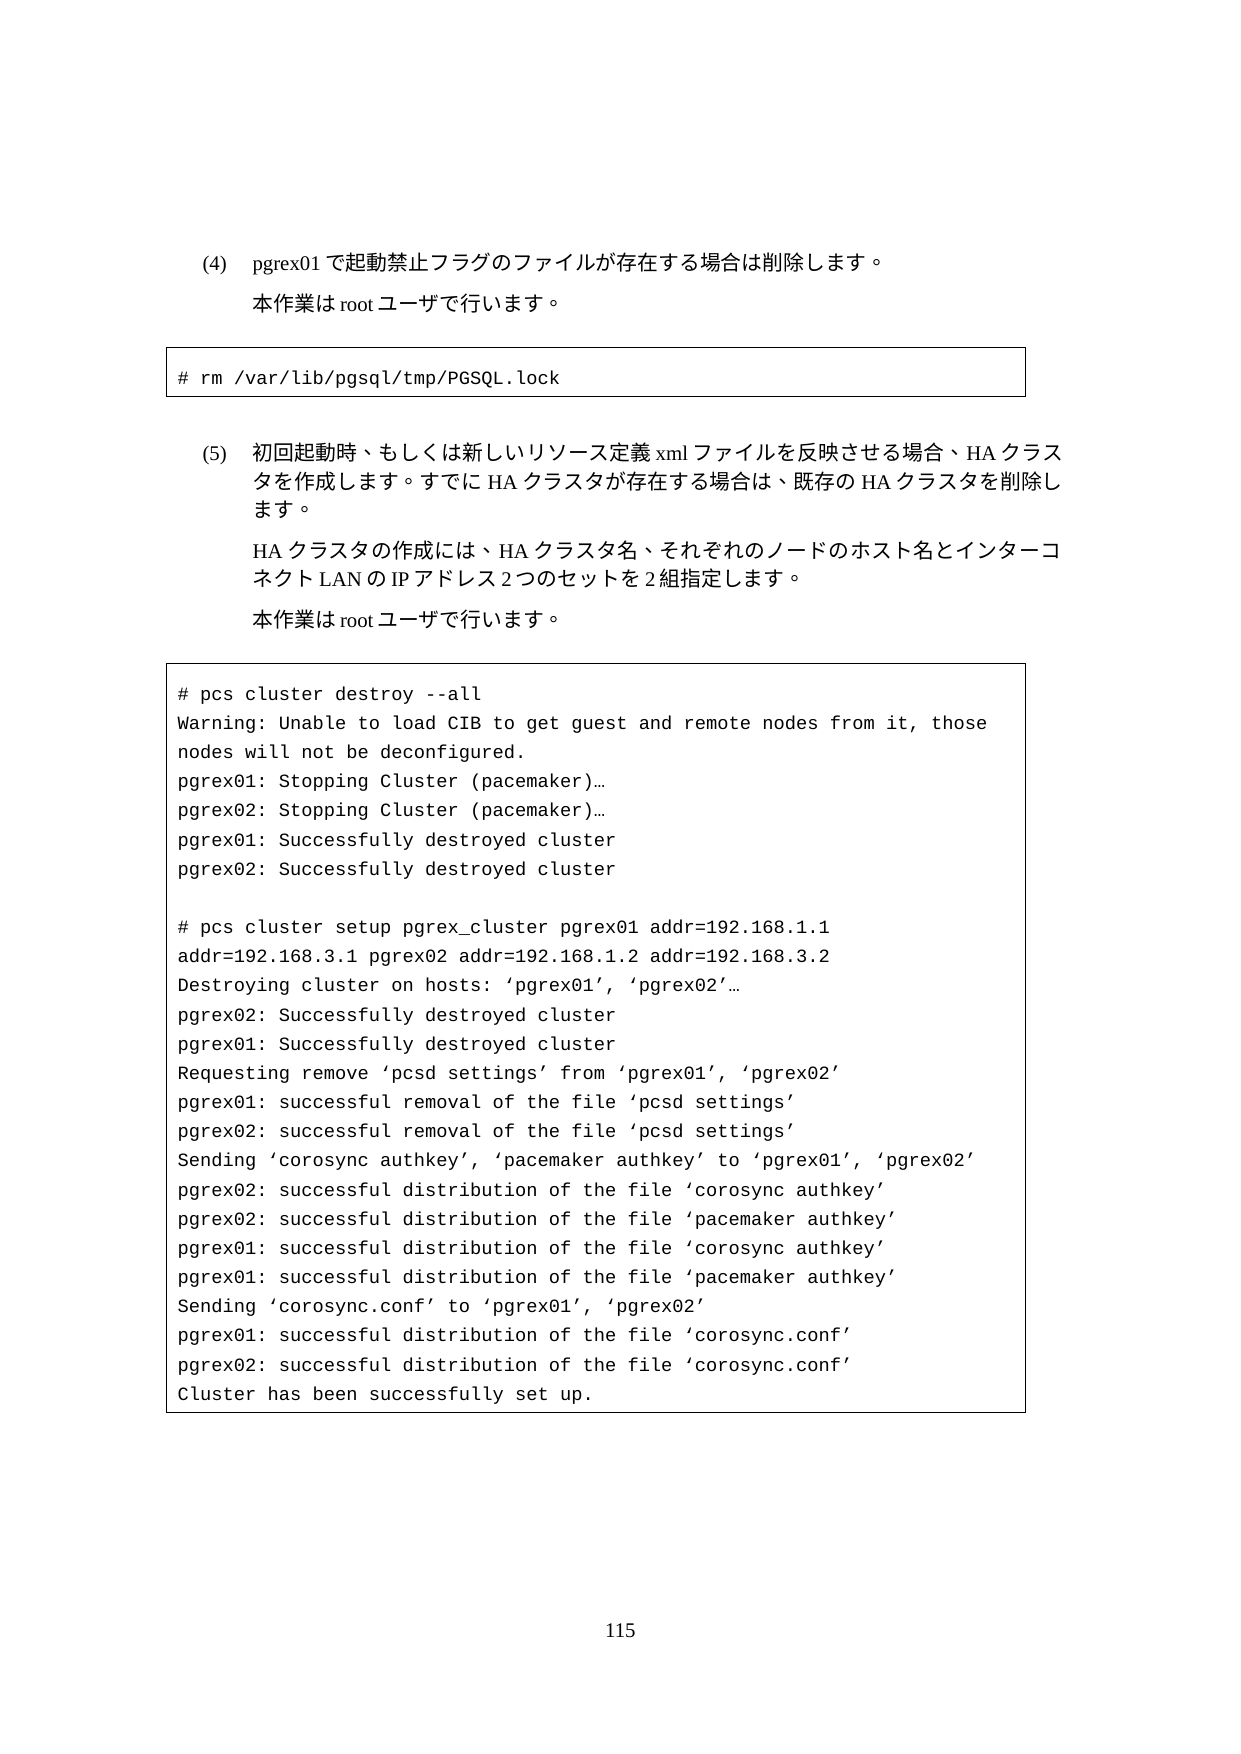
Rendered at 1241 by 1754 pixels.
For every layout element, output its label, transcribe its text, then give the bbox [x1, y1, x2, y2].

table_header # rm /var/lib/pgsql/tmp/PGSQL.lock [167, 348, 1025, 396]
list 本作業はrootユーザで行います。 [202, 289, 1063, 318]
list pgrex01で起動禁止フラグのファイルが存在する場合は削除します。 [202, 248, 1063, 277]
list 初回起動時、もしくは新しいリソース定義xmlファイルを反映させる場合、HAクラスタを作成します。すでにHAクラスタが存在する場合は、既存のHAクラスタを削除します。 [202, 438, 1063, 524]
table_header # pcs cluster destroy --all Warning: Unable to load CIB to get guest and remote nodes from it, those nodes will not be deconfigured. pgrex01: Stopping Cluster (pacemaker)… pgrex02: Stopping Cluster (pacemaker)… pgrex01: Successfully destroyed cluster pgrex02: Successfully destroyed cluster # pcs cluster setup pgrex_cluster pgrex01 addr=192.168.1.1 addr=192.168.3.1 pgrex02 addr=192.168.1.2 addr=192.168.3.2 Destroying cluster on hosts: ‘pgrex01’, ‘pgrex02’… pgrex02: Successfully destroyed cluster pgrex01: Successfully destroyed cluster Requesting remove ‘pcsd settings’ from ‘pgrex01’, ‘pgrex02’ pgrex01: successful removal of the file ‘pcsd settings’ pgrex02: successful removal of the file ‘pcsd settings’ Sending ‘corosync authkey’, ‘pacemaker authkey’ to ‘pgrex01’, ‘pgrex02’ pgrex02: successful distribution of the file ‘corosync authkey’ pgrex02: successful distribution of the file ‘pacemaker authkey’ pgrex01: successful distribution of the file ‘corosync authkey’ pgrex01: successful distribution of the file ‘pacemaker authkey’ Sending ‘corosync.conf’ to ‘pgrex01’, ‘pgrex02’ pgrex01: successful distribution of the file ‘corosync.conf’ pgrex02: successful distribution of the file ‘corosync.conf’ Cluster has been successfully set up. [167, 664, 1025, 1412]
list HAクラスタの作成には、HAクラスタ名、それぞれのノードのホスト名とインターコネクトLANのIPアドレス2つのセットを2組指定します。 [202, 536, 1063, 593]
list 本作業はrootユーザで行います。 [202, 606, 1063, 634]
